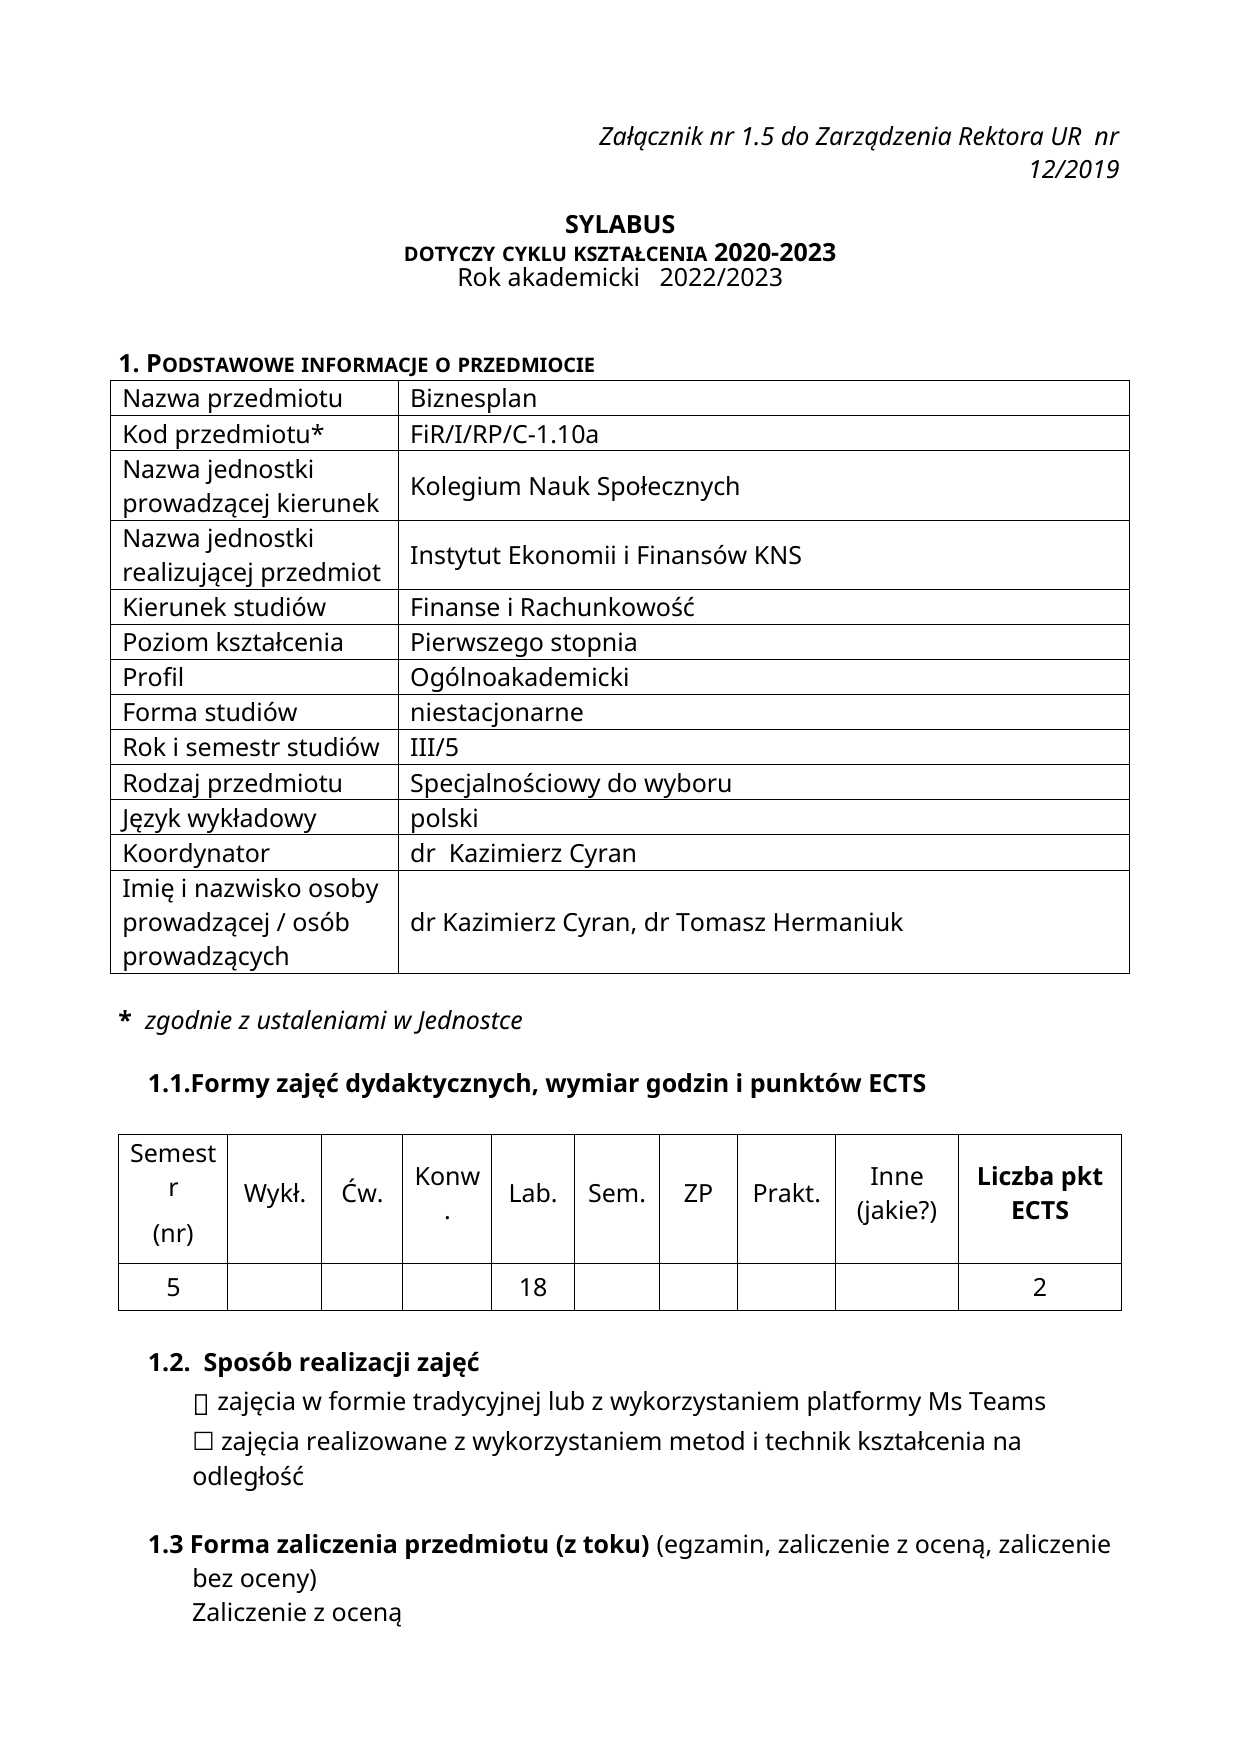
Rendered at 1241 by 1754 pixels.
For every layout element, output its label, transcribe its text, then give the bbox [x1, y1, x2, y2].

table_cell Nazwa jednostki prowadzącej kierunek [111, 451, 398, 519]
table_cell Koordynator [111, 835, 398, 869]
table_cell Profil [111, 660, 398, 694]
table_cell Specjalnościowy do wyboru [399, 765, 1129, 799]
table_header ZP [660, 1135, 737, 1262]
table_header Liczba pkt ECTS [959, 1135, 1121, 1262]
table_cell dr Kazimierz Cyran [399, 835, 1129, 869]
table_cell III/5 [399, 730, 1129, 764]
table_cell [836, 1264, 958, 1310]
table_cell Kod przedmiotu* [111, 416, 398, 450]
table_cell 18 [492, 1264, 574, 1310]
table_header Prakt. [738, 1135, 835, 1262]
table_cell Forma studiów [111, 695, 398, 729]
text 1.2. Sposób realizacji zajęć [148, 1345, 1122, 1379]
table_cell Ogólnoakademicki [399, 660, 1129, 694]
table_header Sem. [575, 1135, 659, 1262]
table_header Lab. [492, 1135, 574, 1262]
text 1.1.Formy zajęć dydaktycznych, wymiar godzin i punktów ECTS [148, 1066, 1122, 1100]
table_header Inne (jakie?) [836, 1135, 958, 1262]
table_cell 2 [959, 1264, 1121, 1310]
table_header Konw. [403, 1135, 491, 1262]
table_cell polski [399, 800, 1129, 834]
table_header Nazwa przedmiotu [111, 381, 398, 415]
table_cell Język wykładowy [111, 800, 398, 834]
table_cell dr Kazimierz Cyran, dr Tomasz Hermaniuk [399, 871, 1129, 973]
table_cell 5 [119, 1264, 227, 1310]
table_cell Rok i semestr studiów [111, 730, 398, 764]
text 1.3 Forma zaliczenia przedmiotu (z toku) (egzamin, zaliczenie z oceną, zaliczenie bez oceny) [148, 1526, 1122, 1594]
table_cell FiR/I/RP/C-1.10a [399, 416, 1129, 450]
text * zgodnie z ustaleniami w Jednostce [118, 1003, 1122, 1037]
table_cell Imię i nazwisko osoby prowadzącej / osób prowadzących [111, 871, 398, 973]
table_cell [228, 1264, 321, 1310]
table_cell Nazwa jednostki realizującej przedmiot [111, 521, 398, 589]
table_cell [322, 1264, 402, 1310]
text ☐ zajęcia realizowane z wykorzystaniem metod i technik kształcenia na odległość [192, 1424, 1122, 1492]
table_cell Finanse i Rachunkowość [399, 590, 1129, 624]
table_cell Poziom kształcenia [111, 625, 398, 659]
table_cell [738, 1264, 835, 1310]
text Załącznik nr 1.5 do Zarządzenia Rektora UR nr 12/2019 [118, 118, 1122, 186]
text Rok akademicki 2022/2023 [118, 266, 1122, 291]
table_cell Kierunek studiów [111, 590, 398, 624]
text dotyczy cyklu kształcenia 2020-2023 [118, 241, 1122, 266]
table_cell niestacjonarne [399, 695, 1129, 729]
table_header Ćw. [322, 1135, 402, 1262]
text  zajęcia w formie tradycyjnej lub z wykorzystaniem platformy Ms Teams [192, 1379, 1122, 1424]
table_cell [575, 1264, 659, 1310]
table_cell Rodzaj przedmiotu [111, 765, 398, 799]
table_cell Kolegium Nauk Społecznych [399, 451, 1129, 519]
table_cell Pierwszego stopnia [399, 625, 1129, 659]
text 1. Podstawowe informacje o przedmiocie [118, 346, 1122, 380]
table_header Wykł. [228, 1135, 321, 1262]
table_cell [403, 1264, 491, 1310]
text SYLABUS [118, 207, 1122, 241]
table_cell Instytut Ekonomii i Finansów KNS [399, 521, 1129, 589]
table_header Semestr (nr) [119, 1135, 227, 1262]
text Zaliczenie z oceną [118, 1594, 1122, 1628]
table_header Biznesplan [399, 381, 1129, 415]
table_cell [660, 1264, 737, 1310]
